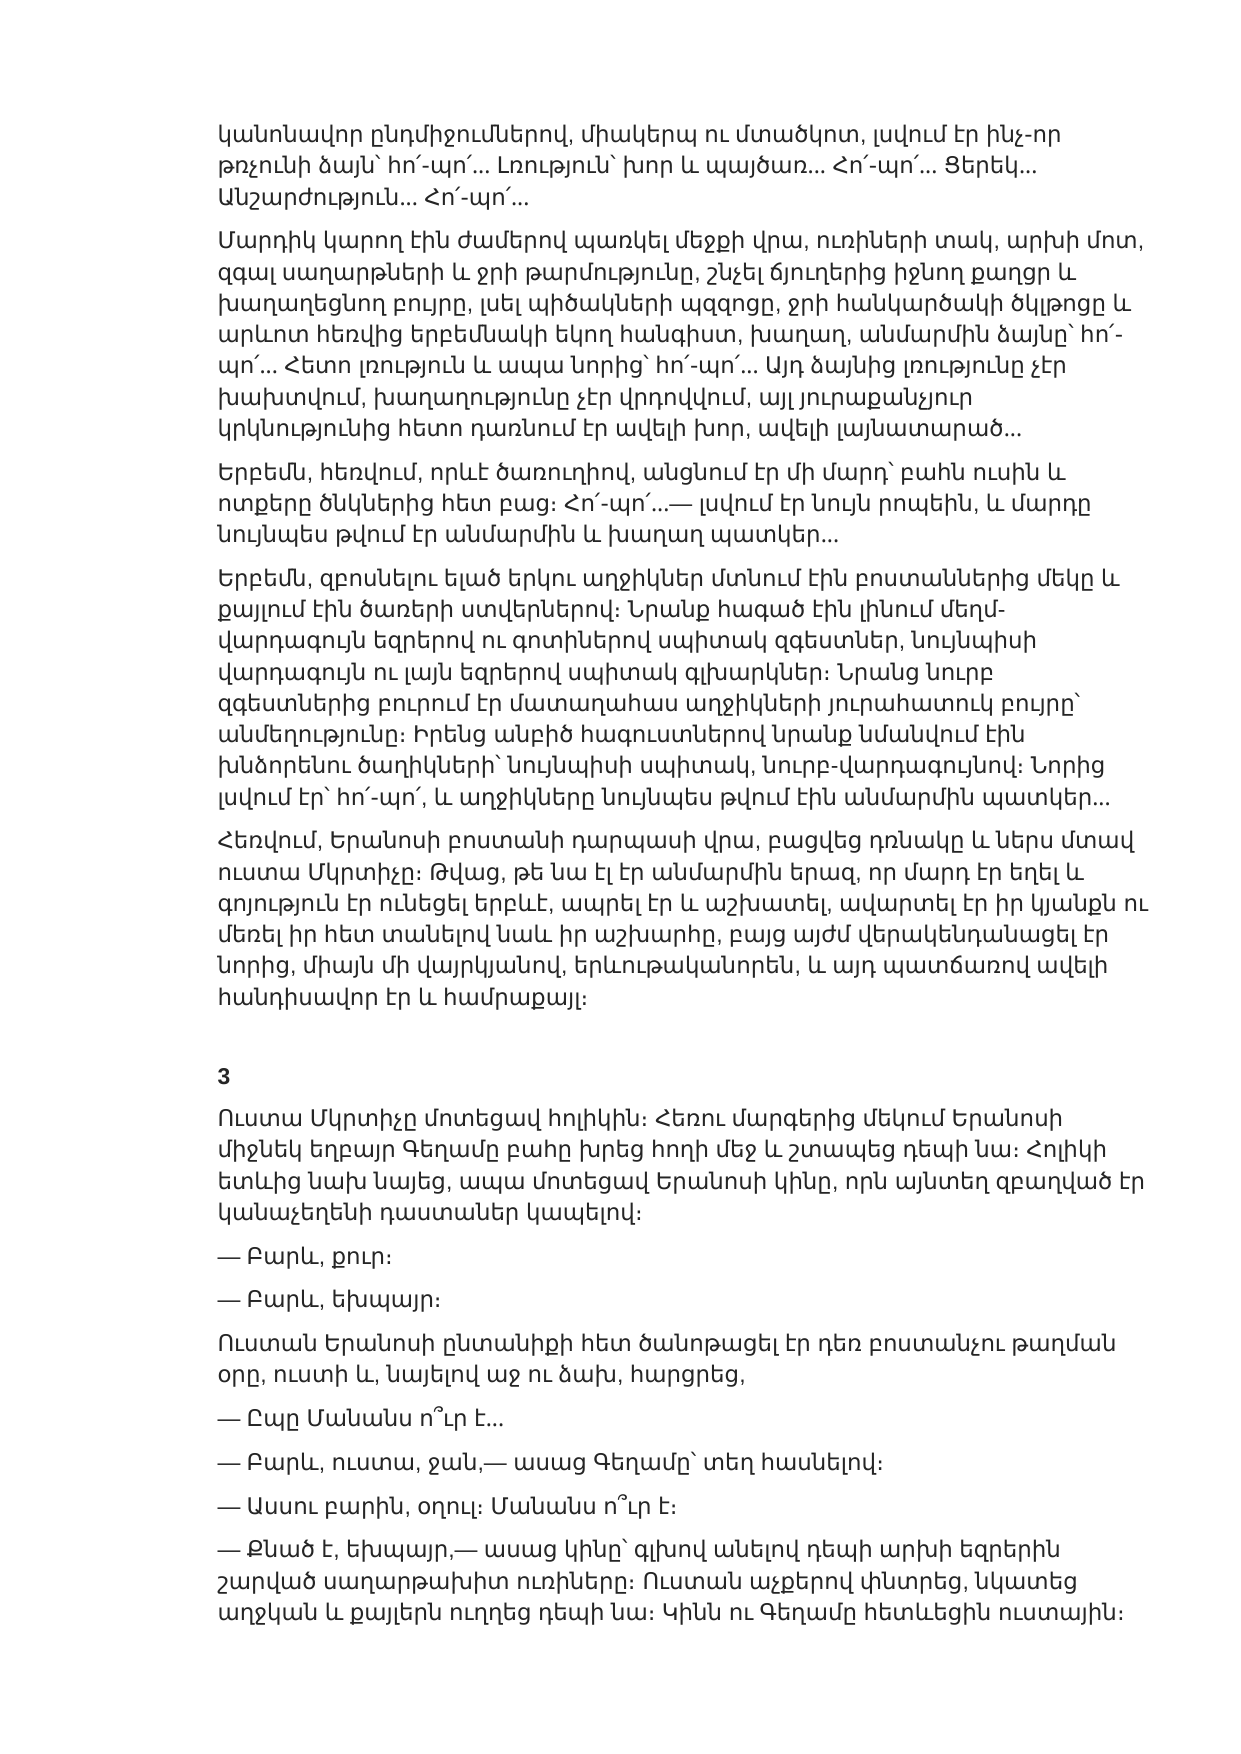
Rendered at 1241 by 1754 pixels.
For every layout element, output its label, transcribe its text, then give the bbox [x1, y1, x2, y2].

text — Բարև, ուստա, ջան,— ասաց Գեղամը՝ տեղ հասնելով։ [217, 1446, 1152, 1477]
text — Քնած է, եխպայր,— ասաց կինը՝ գլխով անելով դեպի արխի եզրերին շարված սաղարթախիտ ուռիները։ Ուստան աչքերով փնտրեց, նկատեց աղջկան և քայլերն ուղղեց դեպի նա։ Կինն ու Գեղամը հետևեցին ուստային։ [217, 1533, 1152, 1627]
text — Ըպը Մանանս ո՞ւր է... [217, 1402, 1152, 1433]
text Երբեմն, զբոսնելու ելած երկու աղջիկներ մտնում էին բոստաններից մեկը և քայլում էին ծառերի ստվերներով։ Նրանք հագած էին լինում մեղմ-վարդագույն եզրերով ու գոտիներով սպիտակ զգեստներ, նույնպիսի վարդագույն ու լայն եզրերով սպիտակ գլխարկներ։ Նրանց նուրբ զգեստներից բուրում էր մատաղահաս աղջիկների յուրահատուկ բույրը՝ անմեղությունը։ Իրենց անբիծ հագուստներով նրանք նմանվում էին խնձորենու ծաղիկների՝ նույնպիսի սպիտակ, նուրբ-վարդագույնով։ Նորից լսվում էր՝ հո՛-պո՛, և աղջիկները նույնպես թվում էին անմարմին պատկեր... [217, 562, 1152, 812]
text Երբեմն, հեռվում, որևէ ծառուղիով, անցնում էր մի մարդ՝ բահն ուսին և ոտքերը ծնկներից հետ բաց։ Հո՛-պո՛...— լսվում էր նույն րոպեին, և մարդը նույնպես թվում էր անմարմին և խաղաղ պատկեր... [217, 456, 1152, 549]
text ― Բարև, քուր։ [217, 1239, 1152, 1271]
text — Ասսու բարին, օղուլ։ Մանանս ո՞ւր է։ [217, 1489, 1152, 1521]
text 3 [217, 1063, 1152, 1089]
text Մարդիկ կարող էին ժամերով պառկել մեջքի վրա, ուռիների տակ, արխի մոտ, զգալ սաղարթների և ջրի թարմությունը, շնչել ճյուղերից իջնող քաղցր և խաղաղեցնող բույրը, լսել պիծակների պզզոցը, ջրի հանկարծակի ծկլթոցը և արևոտ հեռվից երբեմնակի եկող հանգիստ, խաղաղ, անմարմին ձայնը՝ հո՛-պո՛... Հետո լռություն և ապա նորից՝ հո՛-պո՛... Այդ ձայնից լռությունը չէր խախտվում, խաղաղությունը չէր վրդովվում, այլ յուրաքանչյուր կրկնությունից հետո դառնում էր ավելի խոր, ավելի լայնատարած... [217, 224, 1152, 443]
text Հեռվում, Երանոսի բոստանի դարպասի վրա, բացվեց դռնակը և ներս մտավ ուստա Մկրտիչը։ Թվաց, թե նա էլ էր անմարմին երազ, որ մարդ էր եղել և գոյություն էր ունեցել երբևէ, ապրել էր և աշխատել, ավարտել էր իր կյանքն ու մեռել իր հետ տանելով նաև իր աշխարհը, բայց այժմ վերակենդանացել էր նորից, միայն մի վայրկյանով, երևութականորեն, և այդ պատճառով ավելի հանդիսավոր էր և համրաքայլ։ [217, 824, 1152, 1012]
text — Բարև, եխպայր։ [217, 1283, 1152, 1314]
text Ուստան Երանոսի ընտանիքի հետ ծանոթացել էր դեռ բոստանչու թաղման օրը, ուստի և, նայելով աջ ու ձախ, հարցրեց, [217, 1327, 1152, 1389]
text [217, 118, 1152, 212]
text Ուստա Մկրտիչը մոտեցավ հոլիկին։ Հեռու մարգերից մեկում Երանոսի միջնեկ եղբայր Գեղամը բահը խրեց հողի մեջ և շտապեց դեպի նա։ Հոլիկի ետևից նախ նայեց, ապա մոտեցավ Երանոսի կինը, որն այնտեղ զբաղված էր կանաչեղենի դաստաներ կապելով։ [217, 1102, 1152, 1227]
